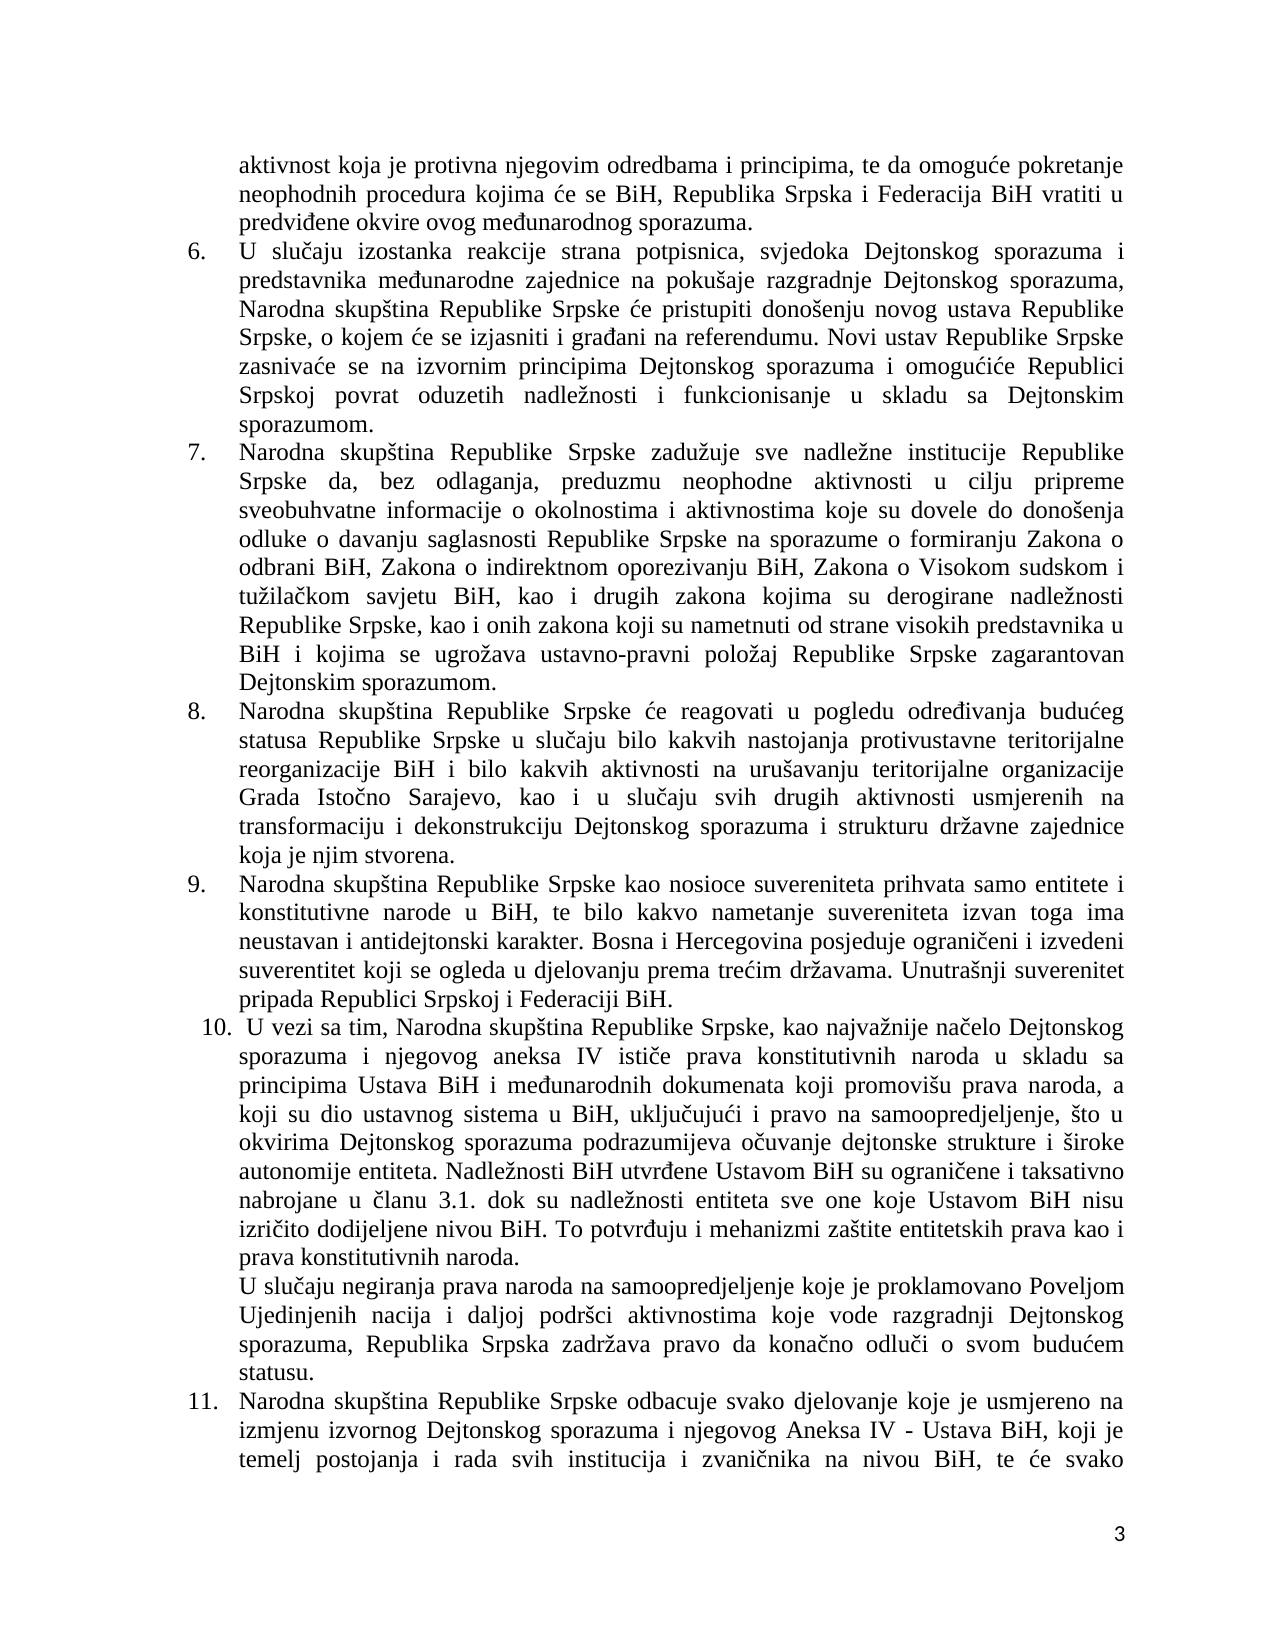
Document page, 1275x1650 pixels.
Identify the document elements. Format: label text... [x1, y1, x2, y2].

list U vezi sa tim, Narodna skupština Republike Srpske, kao najvažnije načelo Dejtonskog sporazuma i njegovog aneksa IV ističe prava konstitutivnih naroda u skladu sa principima Ustava BiH i međunarodnih dokumenata koji promovišu prava naroda, a koji su dio ustavnog sistema u BiH, uključujući i pravo na samoopredjeljenje, što u okvirima Dejtonskog sporazuma podrazumijeva očuvanje dejtonske strukture i široke autonomije entiteta. Nadležnosti BiH utvrđene Ustavom BiH su ograničene i taksativno nabrojane u članu 3.1. dok su nadležnosti entiteta sve one koje Ustavom BiH nisu izričito dodijeljene nivou BiH. To potvrđuju i mehanizmi zaštite entitetskih prava kao i prava konstitutivnih naroda. [201, 1012, 1125, 1271]
list Narodna skupština Republike Srpske će reagovati u pogledu određivanja budućeg statusa Republike Srpske u slučaju bilo kakvih nastojanja protivustavne teritorijalne reorganizacije BiH i bilo kakvih aktivnosti na urušavanju teritorijalne organizacije Grada Istočno Sarajevo, kao i u slučaju svih drugih aktivnosti usmjerenih na transformaciju i dekonstrukciju Dejtonskog sporazuma i strukturu državne zajednice koja je njim stvorena. [187, 696, 1125, 869]
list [187, 1386, 1125, 1472]
list Narodna skupština Republike Srpske zadužuje sve nadležne institucije Republike Srpske da, bez odlaganja, preduzmu neophodne aktivnosti u cilju pripreme sveobuhvatne informacije o okolnostima i aktivnostima koje su dovele do donošenja odluke o davanju saglasnosti Republike Srpske na sporazume o formiranju Zakona o odbrani BiH, Zakona o indirektnom oporezivanju BiH, Zakona o Visokom sudskom i tužilačkom savjetu BiH, kao i drugih zakona kojima su derogirane nadležnosti Republike Srpske, kao i onih zakona koji su nametnuti od strane visokih predstavnika u BiH i kojima se ugrožava ustavno-pravni položaj Republike Srpske zagarantovan Dejtonskim sporazumom. [187, 437, 1125, 696]
list U slučaju izostanka reakcije strana potpisnica, svjedoka Dejtonskog sporazuma i predstavnika međunarodne zajednice na pokušaje razgradnje Dejtonskog sporazuma, Narodna skupština Republike Srpske će pristupiti donošenju novog ustava Republike Srpske, o kojem će se izjasniti i građani na referendumu. Novi ustav Republike Srpske zasnivaće se na izvornim principima Dejtonskog sporazuma i omogućiće Republici Srpskoj povrat oduzetih nadležnosti i funkcionisanje u skladu sa Dejtonskim sporazumom. [187, 236, 1125, 437]
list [187, 150, 1125, 236]
list Narodna skupština Republike Srpske kao nosioce suvereniteta prihvata samo entitete i konstitutivne narode u BiH, te bilo kakvo nametanje suvereniteta izvan toga ima neustavan i antidejtonski karakter. Bosna i Hercegovina posjeduje ograničeni i izvedeni suverentitet koji se ogleda u djelovanju prema trećim državama. Unutrašnji suverenitet pripada Republici Srpskoj i Federaciji BiH. [187, 869, 1125, 1012]
text U slučaju negiranja prava naroda na samoopredjeljenje koje je proklamovano Poveljom Ujedinjenih nacija i daljoj podršci aktivnostima koje vode razgradnji Dejtonskog sporazuma, Republika Srpska zadržava pravo da konačno odluči o svom budućem statusu. [239, 1271, 1125, 1386]
